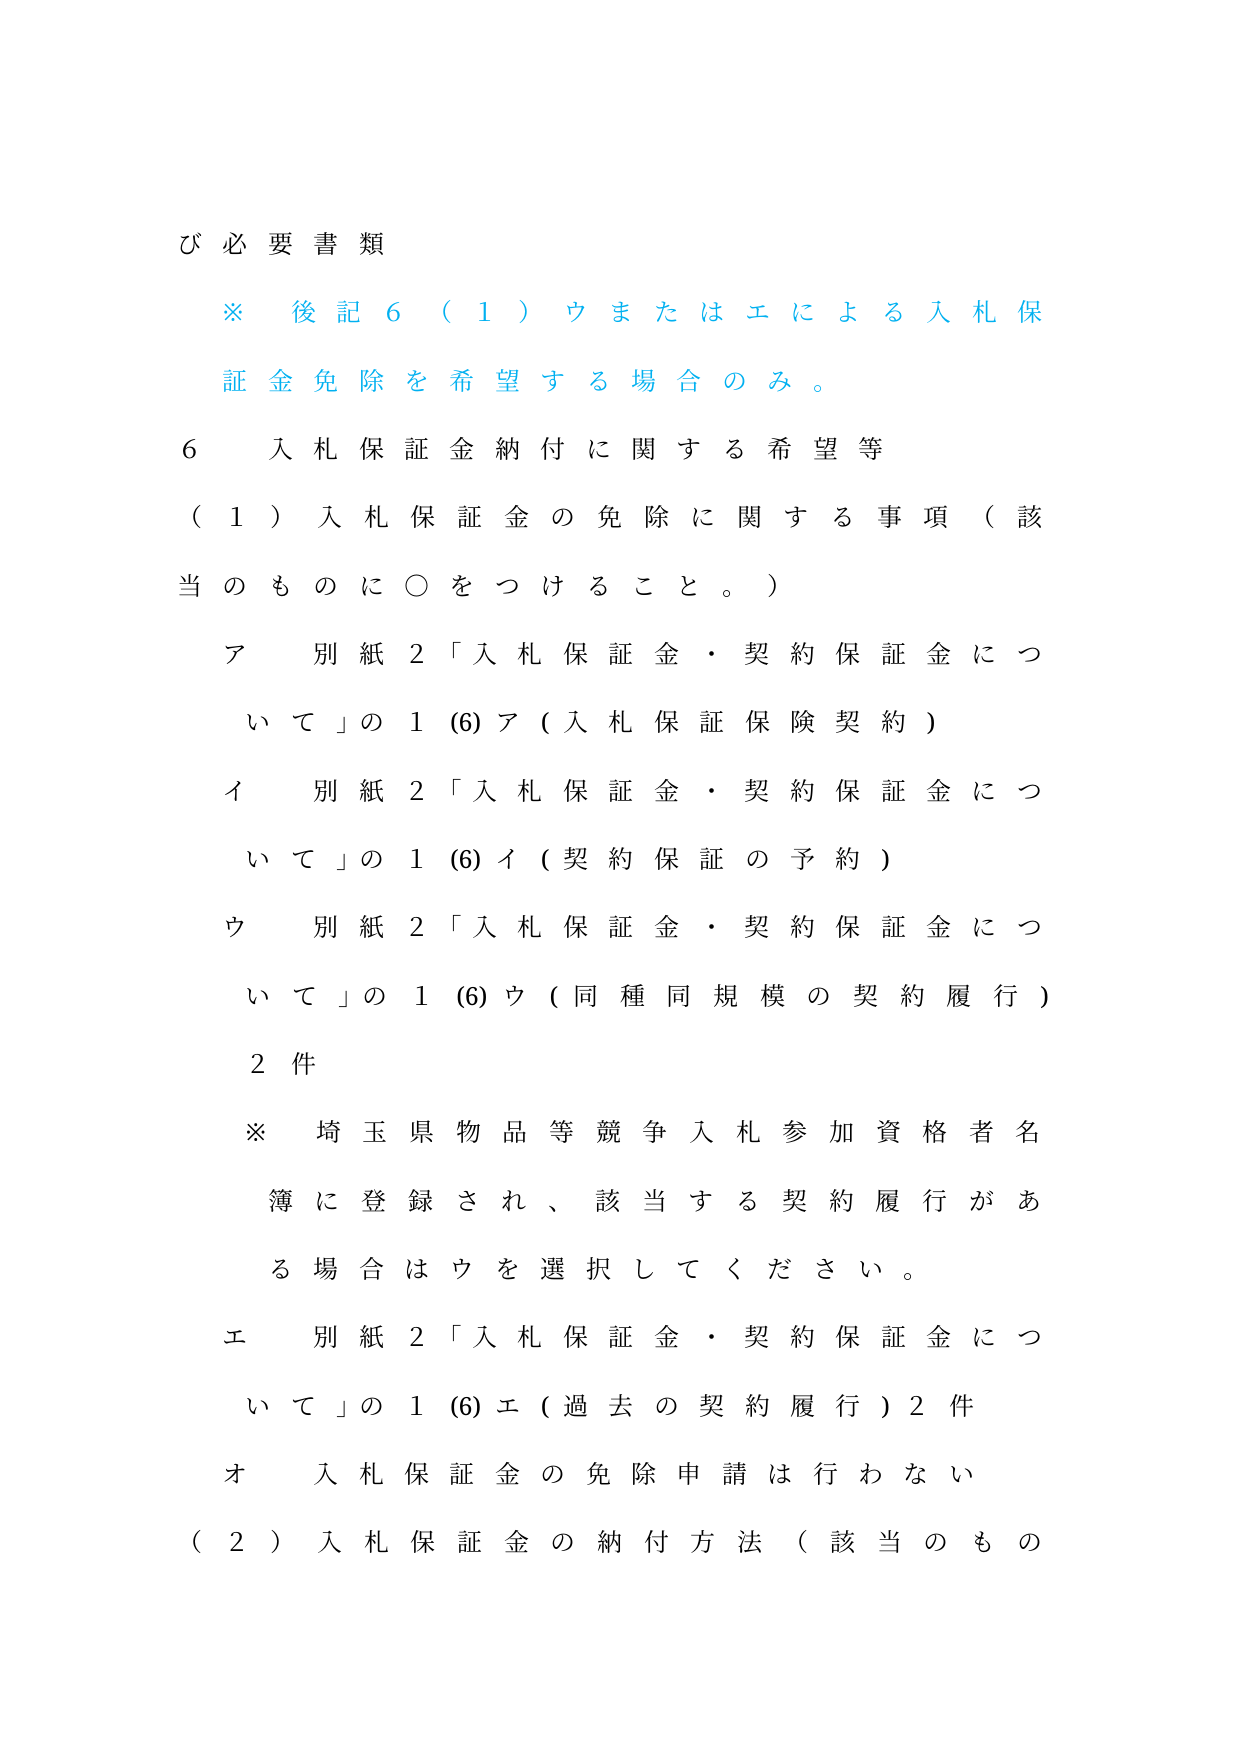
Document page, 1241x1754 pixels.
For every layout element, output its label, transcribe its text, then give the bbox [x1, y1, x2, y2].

text （１）入札保証金の免除に関する事項（該当のものに○をつけること。） [177, 482, 1063, 618]
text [177, 208, 1063, 277]
text ６ 入札保証金納付に関する希望等 [177, 413, 1063, 482]
text オ 入札保証金の免除申請は行わない [223, 1438, 1063, 1507]
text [177, 1507, 1063, 1575]
text エ 別紙２｢入札保証金・契約保証金について｣の１(6)エ(過去の契約履行)２件 [223, 1302, 1063, 1438]
text ※ 埼玉県物品等競争入札参加資格者名簿に登録され、該当する契約履行がある場合はウを選択してください。 [245, 1097, 1063, 1302]
text ※ 後記６（１）ウまたはエによる入札保証金免除を希望する場合のみ。 [223, 277, 1063, 413]
text ア 別紙２｢入札保証金・契約保証金について｣の１(6)ア(入札保証保険契約) [223, 618, 1063, 755]
text イ 別紙２｢入札保証金・契約保証金について｣の１(6)イ(契約保証の予約) [223, 755, 1063, 892]
text ウ 別紙２｢入札保証金・契約保証金について｣の１(6)ウ(同種同規模の契約履行)２件 [223, 892, 1063, 1097]
